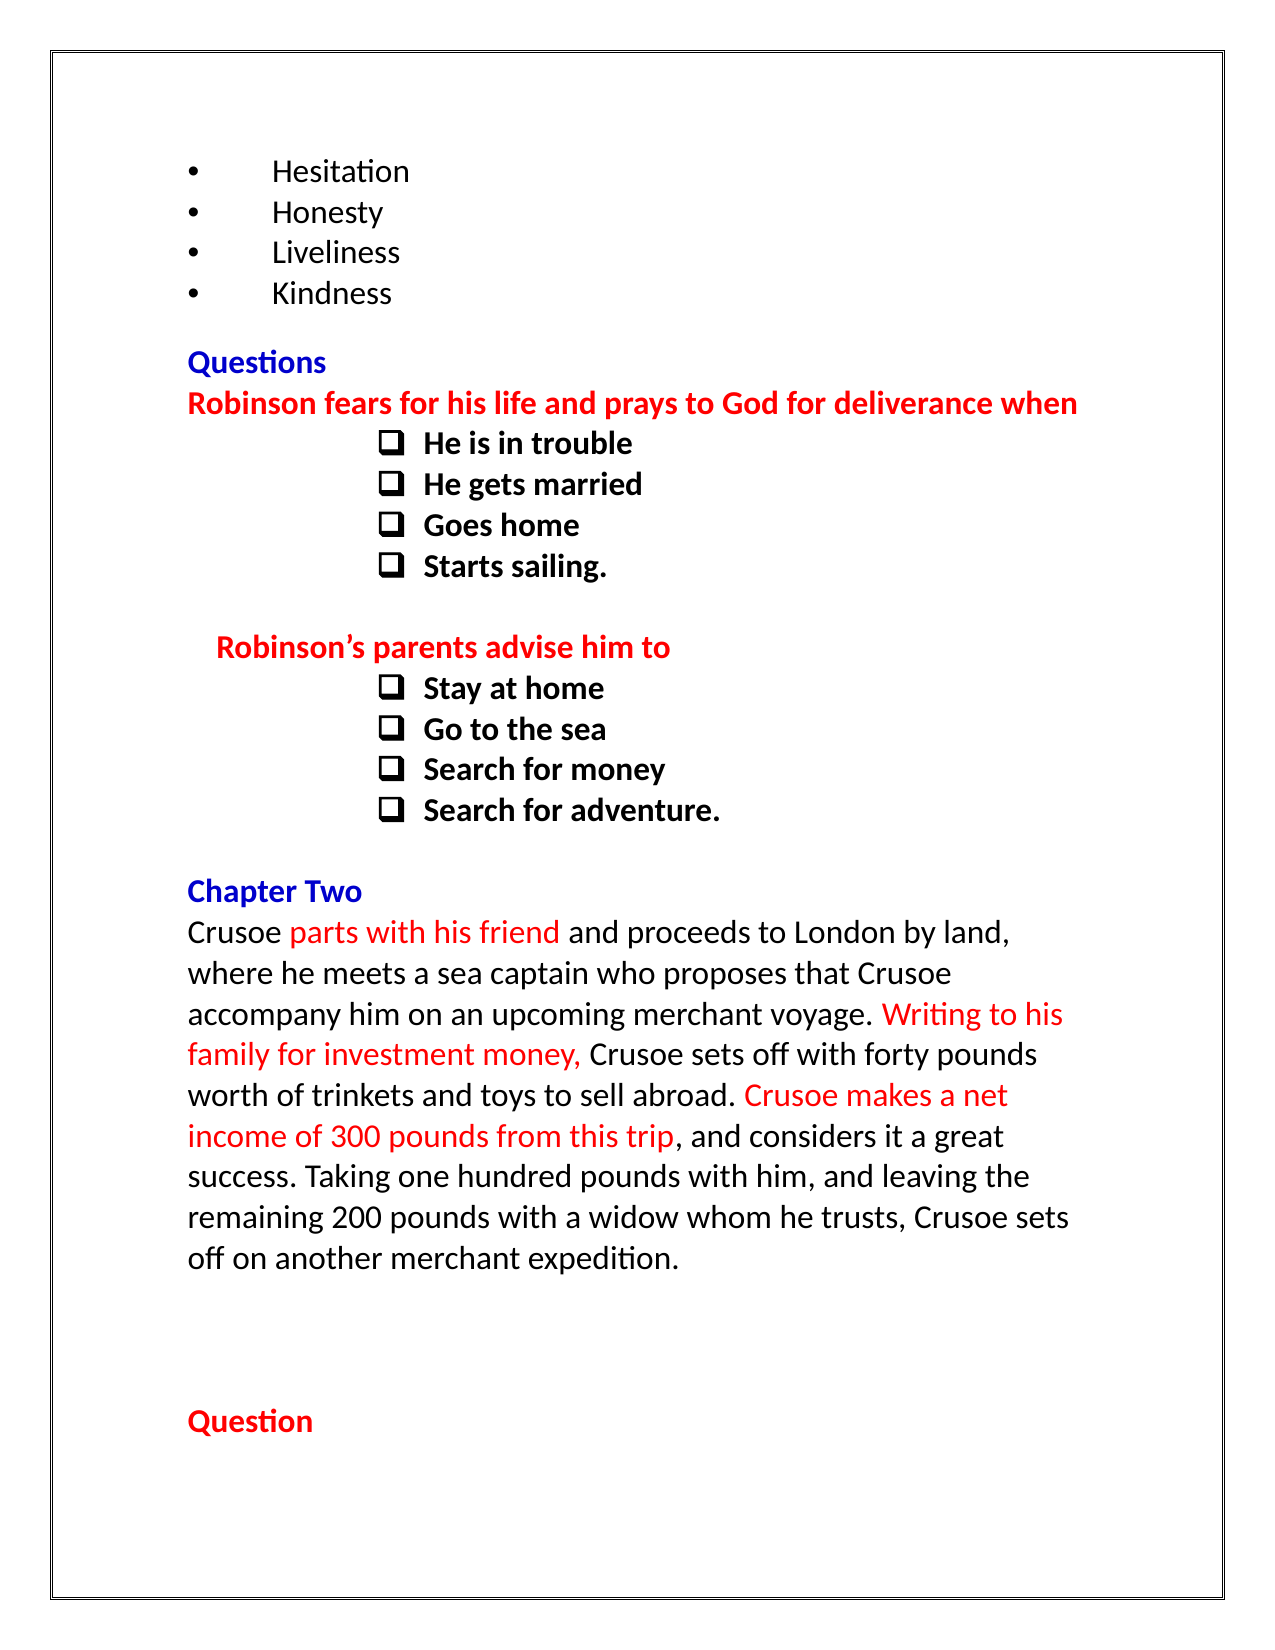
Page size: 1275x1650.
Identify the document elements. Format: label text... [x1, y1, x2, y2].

list Hesitation [187, 150, 1087, 191]
list He gets married [376, 463, 1087, 504]
list He is in trouble [376, 422, 1087, 463]
list Search for money [376, 748, 1087, 789]
list Search for adventure. [376, 789, 1087, 830]
list Goes home [376, 504, 1087, 544]
text Question [187, 1400, 1087, 1441]
list Go to the sea [376, 707, 1087, 748]
text Robinson fears for his life and prays to God for deliverance when [187, 382, 1087, 422]
text Chapter Two [187, 870, 1087, 911]
list Kindness [187, 272, 1087, 313]
list Stay at home [376, 667, 1087, 707]
text Crusoe parts with his friend and proceeds to London by land, where he meets a sea captain who proposes that Crusoe accompany him on an upcoming merchant voyage. Writing to his family for investment money, Crusoe sets off with forty pounds worth of trinkets and toys to sell abroad. Crusoe makes a net income of 300 pounds from this trip, and considers it a great success. Taking one hundred pounds with him, and leaving the remaining 200 pounds with a widow whom he trusts, Crusoe sets off on another merchant expedition. [187, 911, 1087, 1278]
text Robinson’s parents advise him to [216, 626, 1087, 667]
list Honesty [187, 191, 1087, 231]
list Starts sailing. [376, 544, 1087, 585]
list Liveliness [187, 231, 1087, 272]
text Questions [187, 341, 1087, 382]
